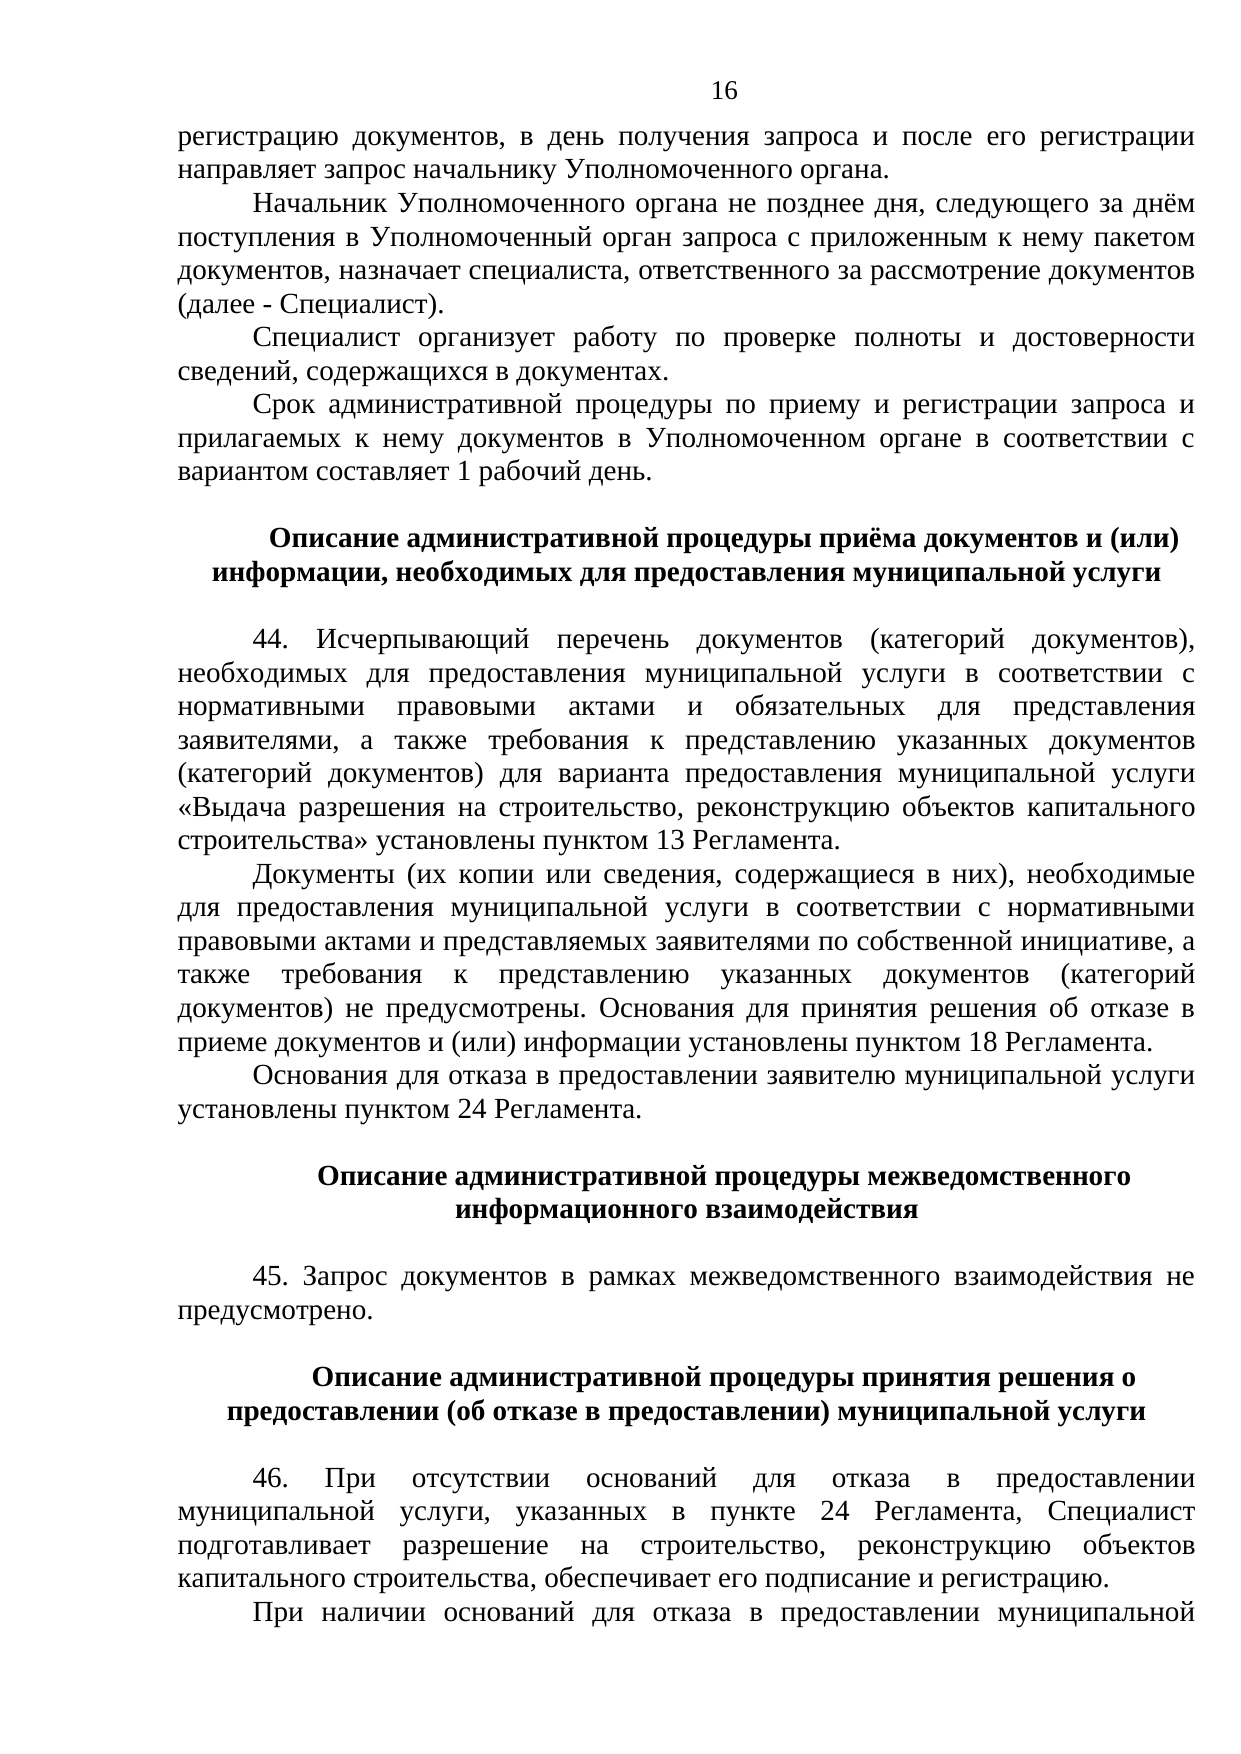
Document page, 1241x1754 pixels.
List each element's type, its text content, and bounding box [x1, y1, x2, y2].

text Специалист организует работу по проверке полноты и достоверности сведений, содержащихся в документах. [177, 319, 1196, 386]
text 44. Исчерпывающий перечень документов (категорий документов), необходимых для предоставления муниципальной услуги в соответствии с нормативными правовыми актами и обязательных для представления заявителями, а также требования к представлению указанных документов (категорий документов) для варианта предоставления муниципальной услуги «Выдача разрешения на строительство, реконструкцию объектов капитального строительства» установлены пунктом 13 Регламента. [177, 621, 1196, 856]
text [177, 118, 1196, 185]
text Начальник Уполномоченного органа не позднее дня, следующего за днём поступления в Уполномоченный орган запроса с приложенным к нему пакетом документов, назначает специалиста, ответственного за рассмотрение документов (далее - Специалист). [177, 185, 1196, 319]
text 45. Запрос документов в рамках межведомственного взаимодействия не предусмотрено. [177, 1258, 1196, 1326]
subtitle Описание административной процедуры принятия решения о предоставлении (об отказе в предоставлении) муниципальной услуги [177, 1359, 1196, 1426]
text 46. При отсутствии оснований для отказа в предоставлении муниципальной услуги, указанных в пункте 24 Регламента, Специалист подготавливает разрешение на строительство, реконструкцию объектов капитального строительства, обеспечивает его подписание и регистрацию. [177, 1460, 1196, 1594]
subtitle Описание административной процедуры межведомственного информационного взаимодействия [177, 1158, 1196, 1225]
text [177, 1594, 1196, 1627]
text Документы (их копии или сведения, содержащиеся в них), необходимые для предоставления муниципальной услуги в соответствии с нормативными правовыми актами и представляемых заявителями по собственной инициативе, а также требования к представлению указанных документов (категорий документов) не предусмотрены. Основания для принятия решения об отказе в приеме документов и (или) информации установлены пунктом 18 Регламента. [177, 856, 1196, 1057]
text Срок административной процедуры по приему и регистрации запроса и прилагаемых к нему документов в Уполномоченном органе в соответствии с вариантом составляет 1 рабочий день. [177, 386, 1196, 487]
text Основания для отказа в предоставлении заявителю муниципальной услуги установлены пунктом 24 Регламента. [177, 1057, 1196, 1124]
subtitle Описание административной процедуры приёма документов и (или) информации, необходимых для предоставления муниципальной услуги [177, 521, 1196, 588]
